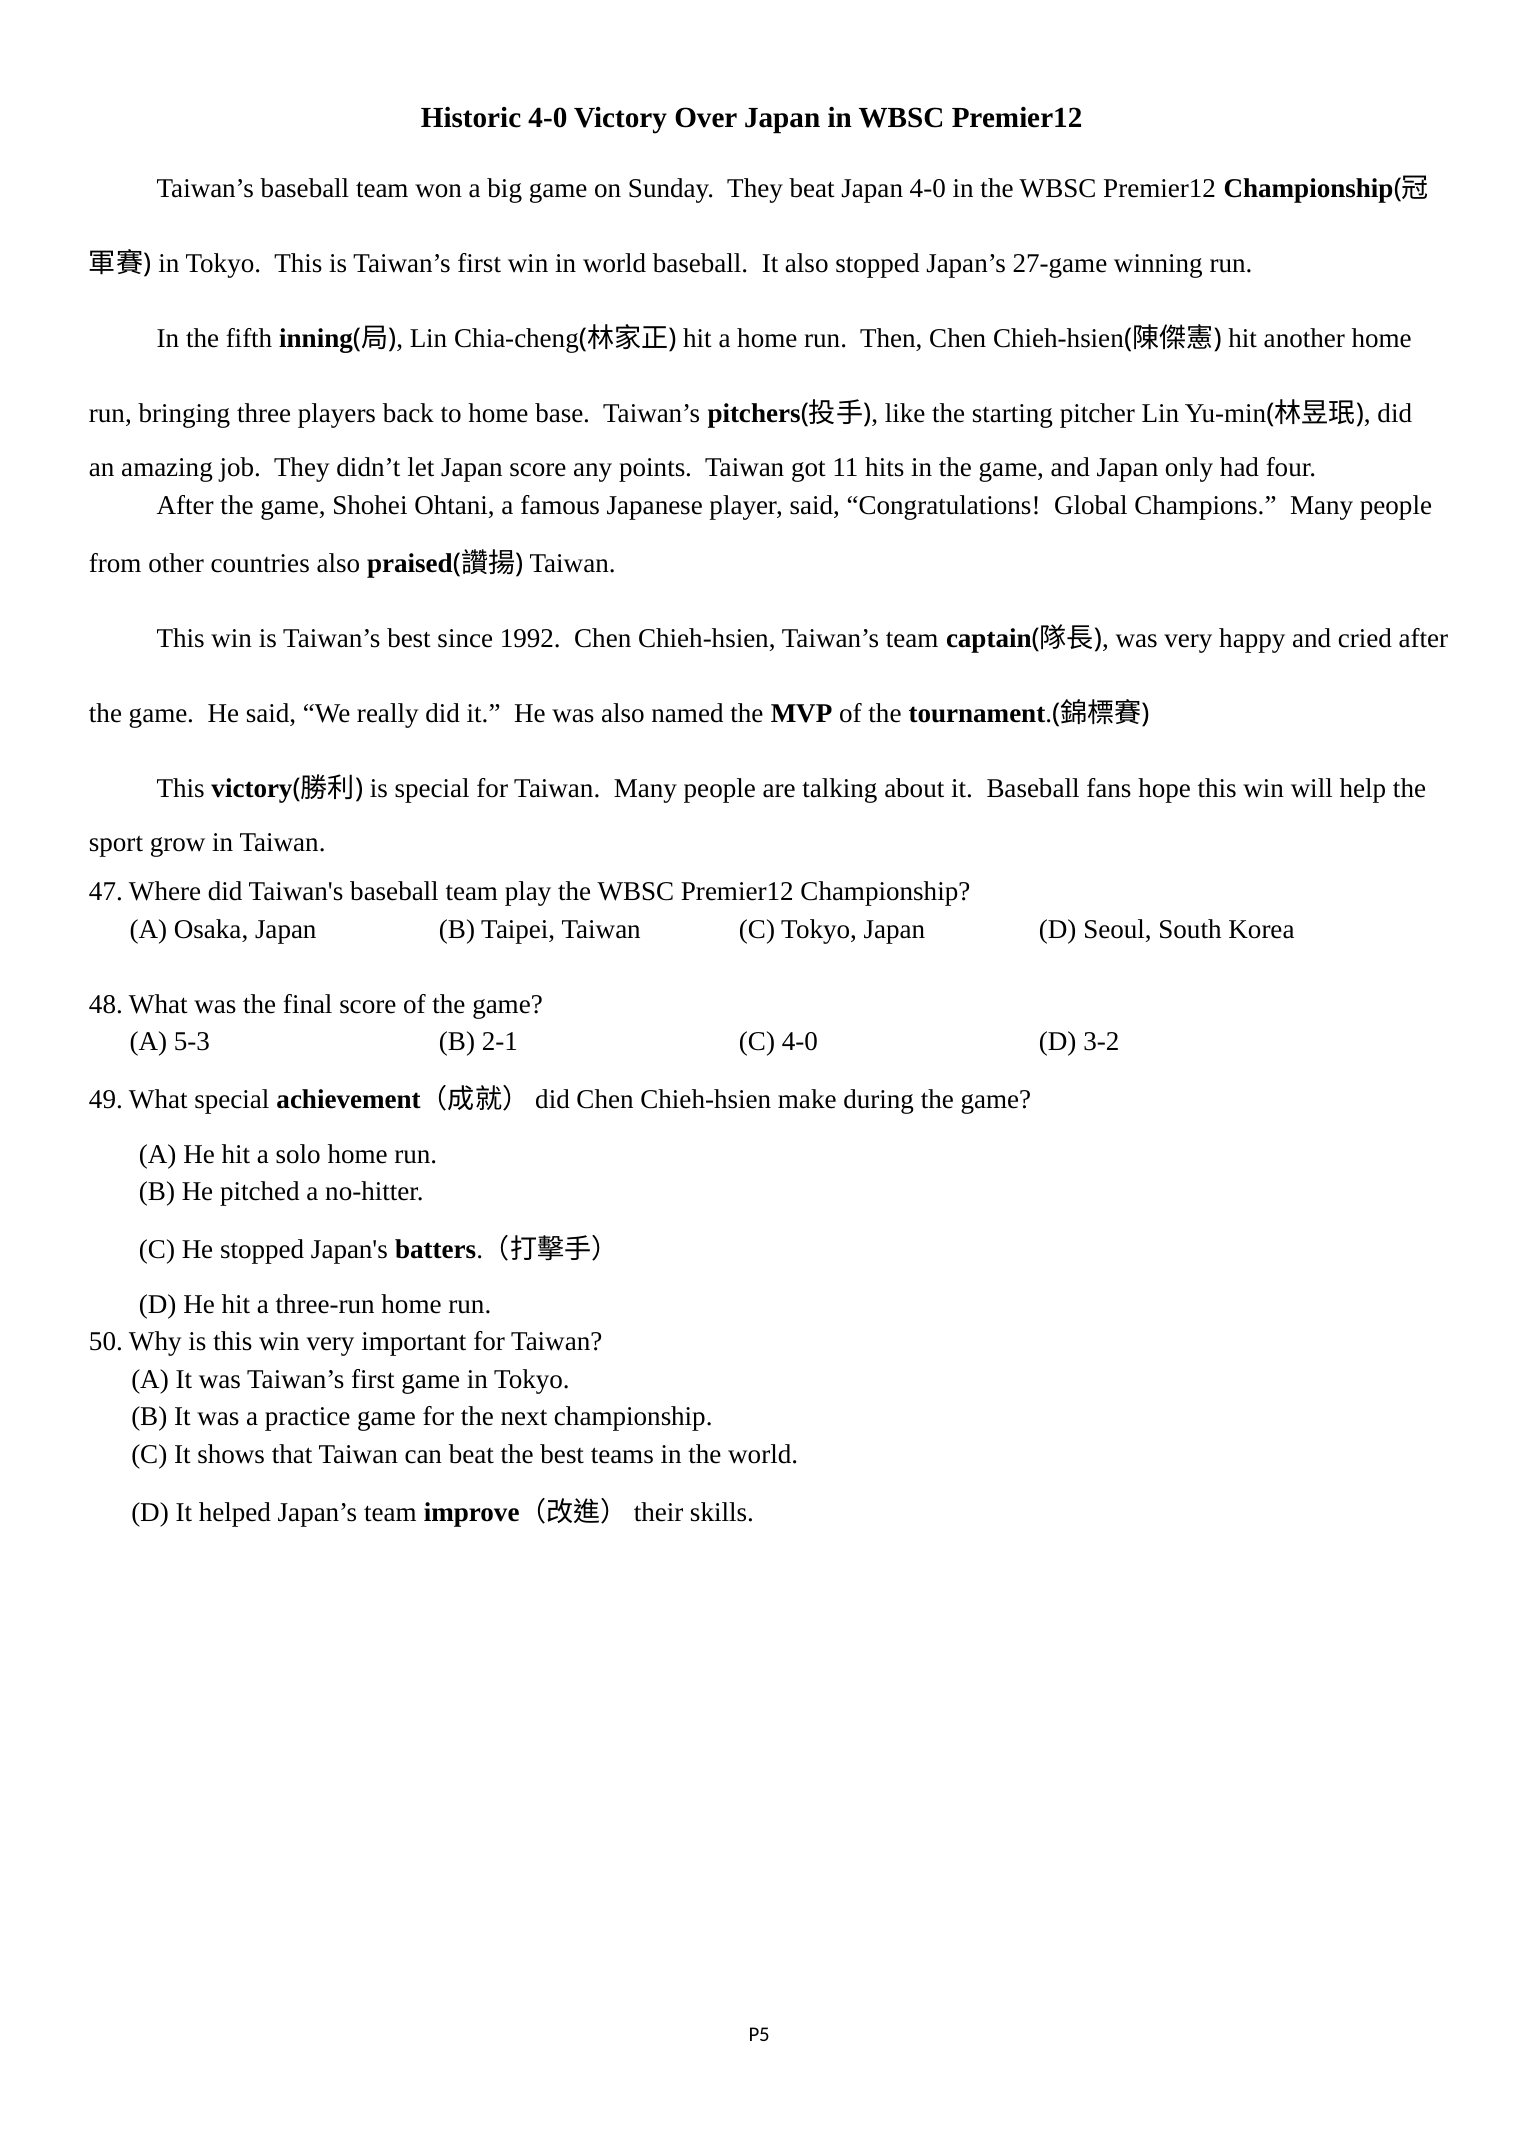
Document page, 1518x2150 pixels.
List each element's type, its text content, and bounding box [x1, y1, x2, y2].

text (C) It shows that Taiwan can beat the best teams in the world. [89, 1435, 1429, 1472]
text (C) He stopped Japan's batters.（打擊手） [89, 1210, 1429, 1285]
text 50. Why is this win very important for Taiwan? [89, 1322, 1429, 1360]
text (A) Osaka, Japan (B) Taipei, Taiwan (C) Tokyo, Japan (D) Seoul, South Korea [89, 910, 1429, 947]
text Taiwan’s baseball team won a big game on Sunday. They beat Japan 4-0 in the WBSC Premier12 Championship(冠軍賽) in Tokyo. This is Taiwan’s first win in world baseball. It also stopped Japan’s 27-game winning run. [89, 148, 1453, 298]
text 48. What was the final score of the game? (A) 5-3 (B) 2-1 (C) 4-0 (D) 3-2 [89, 985, 1429, 1060]
text Historic 4-0 Victory Over Japan in WBSC Premier12 [74, 98, 1429, 136]
text (A) He hit a solo home run. [89, 1135, 1429, 1172]
text In the fifth inning(局), Lin Chia-cheng(林家正) hit a home run. Then, Chen Chieh-hsien(陳傑憲) hit another home run, bringing three players back to home base. Taiwan’s pitchers(投手), like the starting pitcher Lin Yu-min(林昱珉), did an amazing job. They didn’t let Japan score any points. Taiwan got 11 hits in the game, and Japan only had four. [89, 298, 1429, 486]
text This win is Taiwan’s best since 1992. Chen Chieh-hsien, Taiwan’s team captain(隊長), was very happy and cried after the game. He said, “We really did it.” He was also named the MVP of the tournament.(錦標賽) [89, 598, 1453, 748]
text This victory(勝利) is special for Taiwan. Many people are talking about it. Baseball fans hope this win will help the sport grow in Taiwan. [89, 748, 1429, 861]
text (B) It was a practice game for the next championship. [89, 1397, 1429, 1435]
text (D) It helped Japan’s team improve（改進） their skills. [89, 1472, 1429, 1547]
text (D) He hit a three-run home run. [89, 1285, 1429, 1322]
text 47. Where did Taiwan's baseball team play the WBSC Premier12 Championship? [89, 872, 1429, 910]
text (B) He pitched a no-hitter. [89, 1172, 1429, 1210]
text (A) It was Taiwan’s first game in Tokyo. [89, 1360, 1429, 1397]
text After the game, Shohei Ohtani, a famous Japanese player, said, “Congratulations! Global Champions.” Many people from other countries also praised(讚揚) Taiwan. [89, 486, 1453, 598]
text 49. What special achievement（成就） did Chen Chieh-hsien make during the game? [89, 1060, 1429, 1135]
